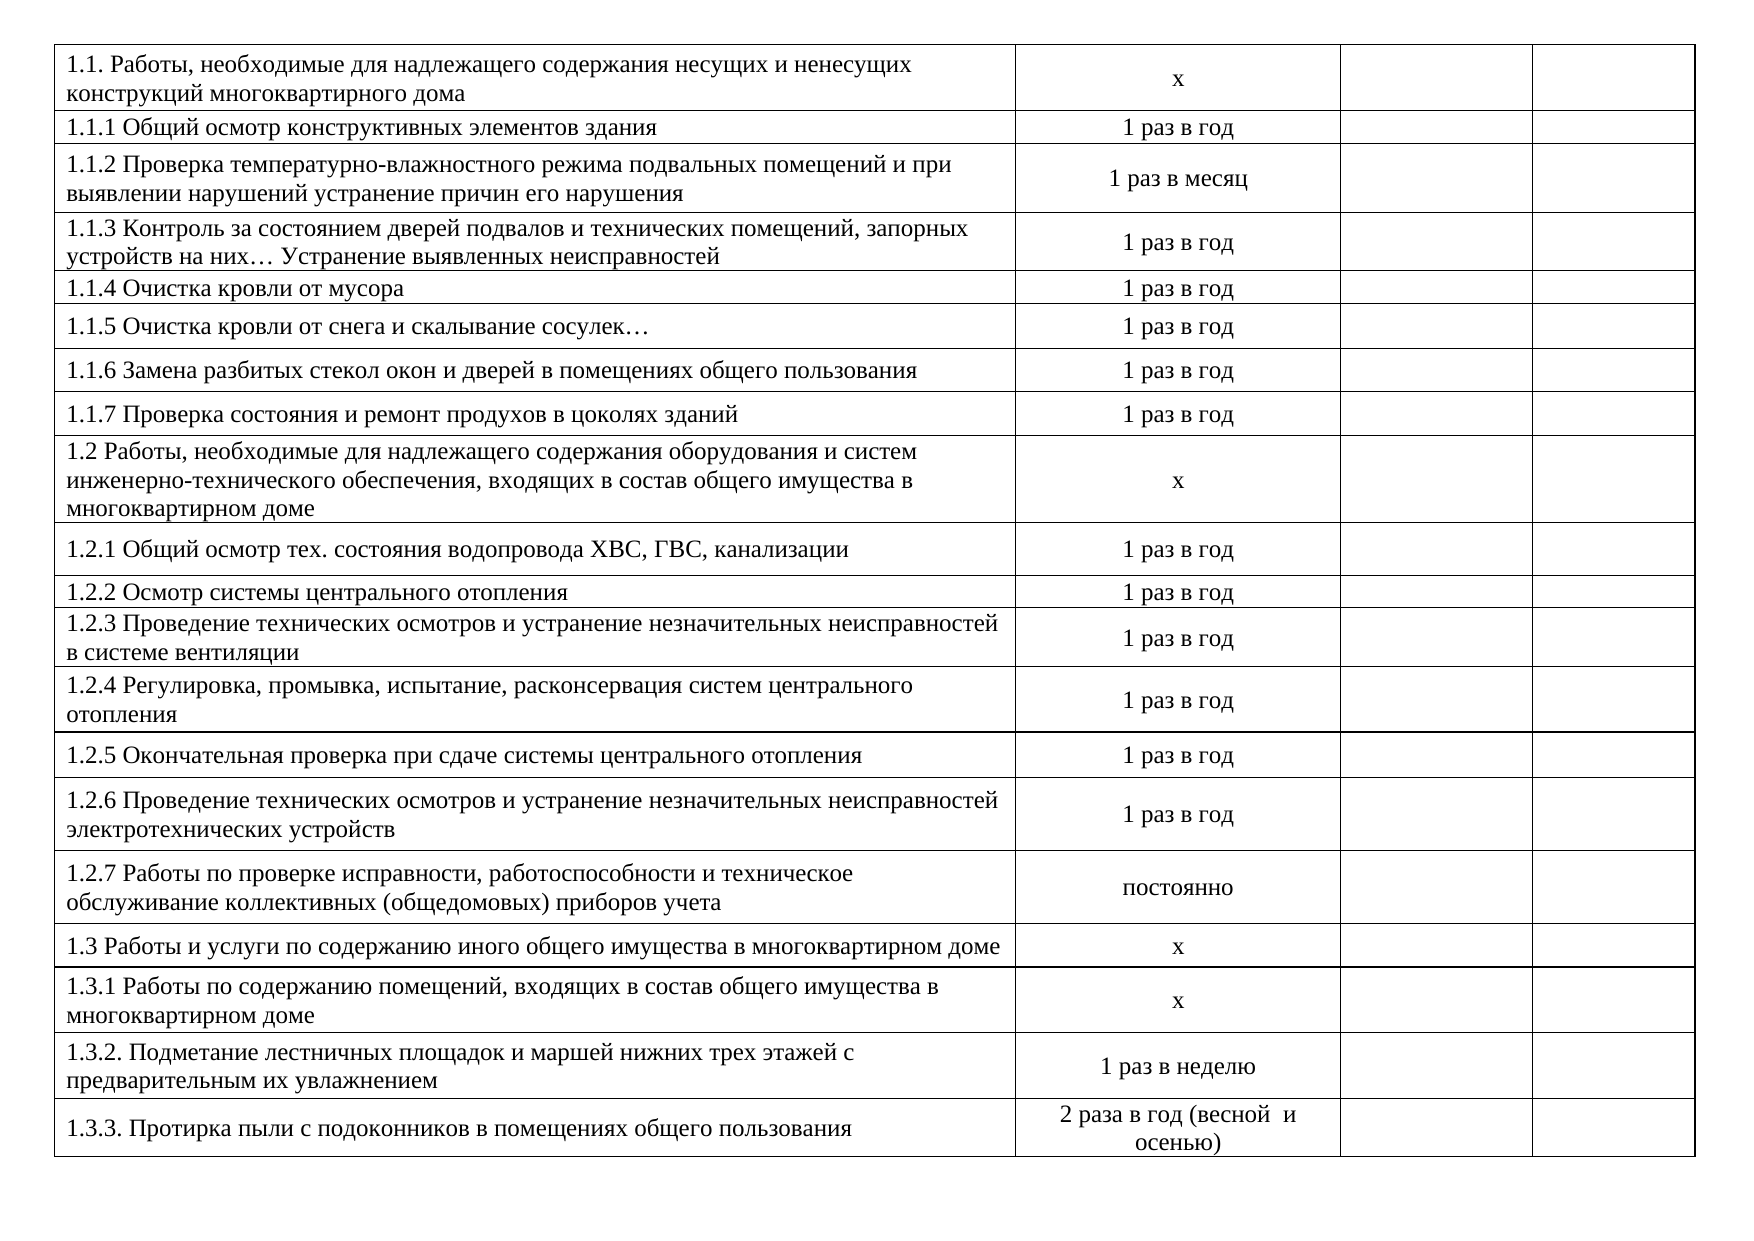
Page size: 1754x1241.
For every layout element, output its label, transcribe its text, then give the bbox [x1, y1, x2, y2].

table_cell [1533, 144, 1694, 212]
table_cell 1.1.2 Проверка температурно-влажностного режима подвальных помещений и при выявлении нарушений устранение причин его нарушения [55, 144, 1015, 212]
table_cell x [1016, 45, 1340, 110]
table_cell [1533, 523, 1694, 574]
table_cell x [1016, 436, 1340, 522]
table_cell [1341, 213, 1532, 270]
table_cell 1 раз в год [1016, 271, 1340, 303]
table_cell [1341, 576, 1532, 607]
table_cell [1341, 392, 1532, 435]
table_cell [1533, 1033, 1694, 1098]
table_cell [1533, 576, 1694, 607]
table_cell [1341, 608, 1532, 666]
table_cell 1 раз в неделю [1016, 1033, 1340, 1098]
table_cell [1341, 45, 1532, 110]
table_cell [1341, 968, 1532, 1032]
table_cell 1.3 Работы и услуги по содержанию иного общего имущества в многоквартирном доме [55, 924, 1015, 966]
table_cell [1533, 349, 1694, 391]
table_cell 1.3.3. Протирка пыли с подоконников в помещениях общего пользования [55, 1099, 1015, 1156]
table_cell [1533, 392, 1694, 435]
table_cell [1341, 144, 1532, 212]
table_cell [1533, 436, 1694, 522]
table_cell 1.2 Работы, необходимые для надлежащего содержания оборудования и систем инженерно-технического обеспечения, входящих в состав общего имущества в многоквартирном доме [55, 436, 1015, 522]
table_cell [1341, 778, 1532, 849]
table_cell [1533, 45, 1694, 110]
table_cell [1341, 733, 1532, 777]
table_cell 1.2.5 Окончательная проверка при сдаче системы центрального отопления [55, 733, 1015, 777]
table_cell 1 раз в год [1016, 778, 1340, 849]
table_cell [1341, 1099, 1532, 1156]
table_cell [1533, 851, 1694, 923]
table_cell 1.1.1 Общий осмотр конструктивных элементов здания [55, 111, 1015, 143]
table_cell 1 раз в год [1016, 576, 1340, 607]
table_cell [1341, 111, 1532, 143]
table_cell 1.1.7 Проверка состояния и ремонт продухов в цоколях зданий [55, 392, 1015, 435]
table_cell 1.2.7 Работы по проверке исправности, работоспособности и техническое обслуживание коллективных (общедомовых) приборов учета [55, 851, 1015, 923]
table_cell [1533, 667, 1694, 731]
table_cell 2 раза в год (весной и осенью) [1016, 1099, 1340, 1156]
table_cell 1 раз в год [1016, 392, 1340, 435]
table_cell 1.1. Работы, необходимые для надлежащего содержания несущих и ненесущих конструкций многоквартирного дома [55, 45, 1015, 110]
table_cell [1533, 608, 1694, 666]
table_cell 1 раз в год [1016, 304, 1340, 347]
table_cell 1 раз в год [1016, 608, 1340, 666]
table_cell [1533, 968, 1694, 1032]
table_cell [1341, 924, 1532, 966]
table_cell [1341, 1033, 1532, 1098]
table_cell [1533, 1099, 1694, 1156]
table_cell 1 раз в год [1016, 733, 1340, 777]
table_cell [1341, 851, 1532, 923]
table_cell 1.2.1 Общий осмотр тех. состояния водопровода ХВС, ГВС, канализации [55, 523, 1015, 574]
table_cell 1 раз в месяц [1016, 144, 1340, 212]
table_cell [1533, 271, 1694, 303]
table_cell 1 раз в год [1016, 523, 1340, 574]
table_cell [1341, 271, 1532, 303]
table_cell 1.2.4 Регулировка, промывка, испытание, расконсервация систем центрального отопления [55, 667, 1015, 731]
table_cell 1.3.1 Работы по содержанию помещений, входящих в состав общего имущества в многоквартирном доме [55, 968, 1015, 1032]
table_cell постоянно [1016, 851, 1340, 923]
table_cell 1.2.3 Проведение технических осмотров и устранение незначительных неисправностей в системе вентиляции [55, 608, 1015, 666]
table_cell 1.1.4 Очистка кровли от мусора [55, 271, 1015, 303]
table_cell [1341, 304, 1532, 347]
table_cell 1 раз в год [1016, 213, 1340, 270]
table_cell [1533, 213, 1694, 270]
table_cell 1.1.5 Очистка кровли от снега и скалывание сосулек… [55, 304, 1015, 347]
table_cell [1341, 349, 1532, 391]
table_cell 1.3.2. Подметание лестничных площадок и маршей нижних трех этажей с предварительным их увлажнением [55, 1033, 1015, 1098]
table_cell [1341, 667, 1532, 731]
table_cell 1 раз в год [1016, 111, 1340, 143]
table_cell [1533, 778, 1694, 849]
table_cell 1.1.6 Замена разбитых стекол окон и дверей в помещениях общего пользования [55, 349, 1015, 391]
table_cell [1533, 733, 1694, 777]
table_cell [1533, 111, 1694, 143]
table_cell [1341, 523, 1532, 574]
table_cell 1.2.6 Проведение технических осмотров и устранение незначительных неисправностей электротехнических устройств [55, 778, 1015, 849]
table_cell x [1016, 968, 1340, 1032]
table_cell [1341, 436, 1532, 522]
table_cell x [1016, 924, 1340, 966]
table_cell 1.1.3 Контроль за состоянием дверей подвалов и технических помещений, запорных устройств на них… Устранение выявленных неисправностей [55, 213, 1015, 270]
table_cell 1 раз в год [1016, 349, 1340, 391]
table_cell [1533, 304, 1694, 347]
table_cell [1533, 924, 1694, 966]
table_cell 1.2.2 Осмотр системы центрального отопления [55, 576, 1015, 607]
table_cell 1 раз в год [1016, 667, 1340, 731]
